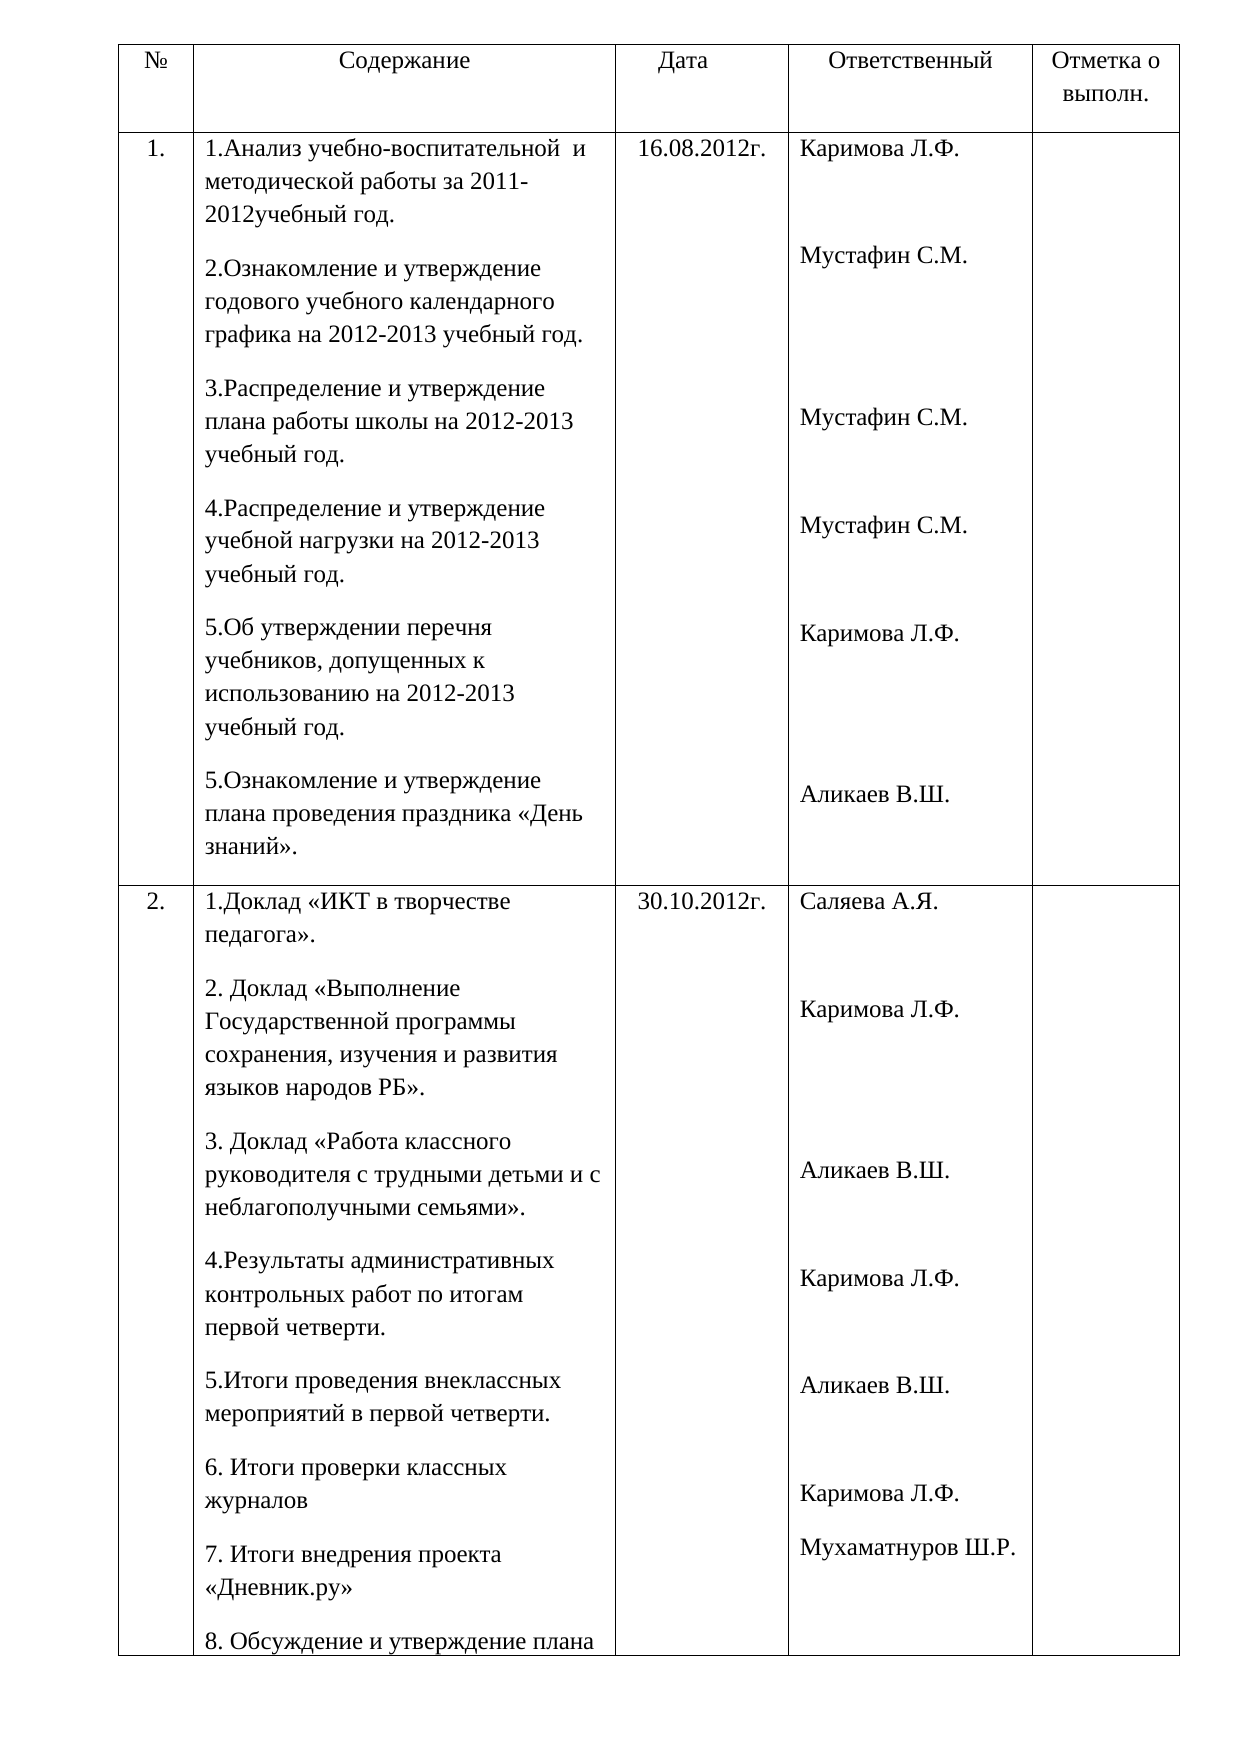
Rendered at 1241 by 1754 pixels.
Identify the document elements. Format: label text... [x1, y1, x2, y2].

table_cell 2. [119, 886, 193, 1655]
table_cell 1.Анализ учебно-воспитательной и методической работы за 2011-2012учебный год. 2.Ознакомление и утверждение годового учебного календарного графика на 2012-2013 учебный год. 3.Распределение и утверждение плана работы школы на 2012-2013 учебный год. 4.Распределение и утверждение учебной нагрузки на 2012-2013 учебный год. 5.Об утверждении перечня учебников, допущенных к использованию на 2012-2013 учебный год. 5.Ознакомление и утверждение плана проведения праздника «День знаний». [194, 133, 615, 885]
table_cell Каримова Л.Ф. Мустафин С.М. Мустафин С.М. Мустафин С.М. Каримова Л.Ф. Аликаев В.Ш. [789, 133, 1032, 885]
table_header Отметка о выполн. [1033, 45, 1179, 132]
table_header Содержание [194, 45, 615, 132]
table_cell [194, 886, 615, 1655]
table_header Дата [616, 45, 788, 132]
table_cell 30.10.2012г. [616, 886, 788, 1655]
table_header № [119, 45, 193, 132]
table_cell 1. [119, 133, 193, 885]
table_cell [1033, 886, 1179, 1655]
table_header Ответственный [789, 45, 1032, 132]
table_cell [789, 886, 1032, 1655]
table_cell [1033, 133, 1179, 885]
table_cell 16.08.2012г. [616, 133, 788, 885]
